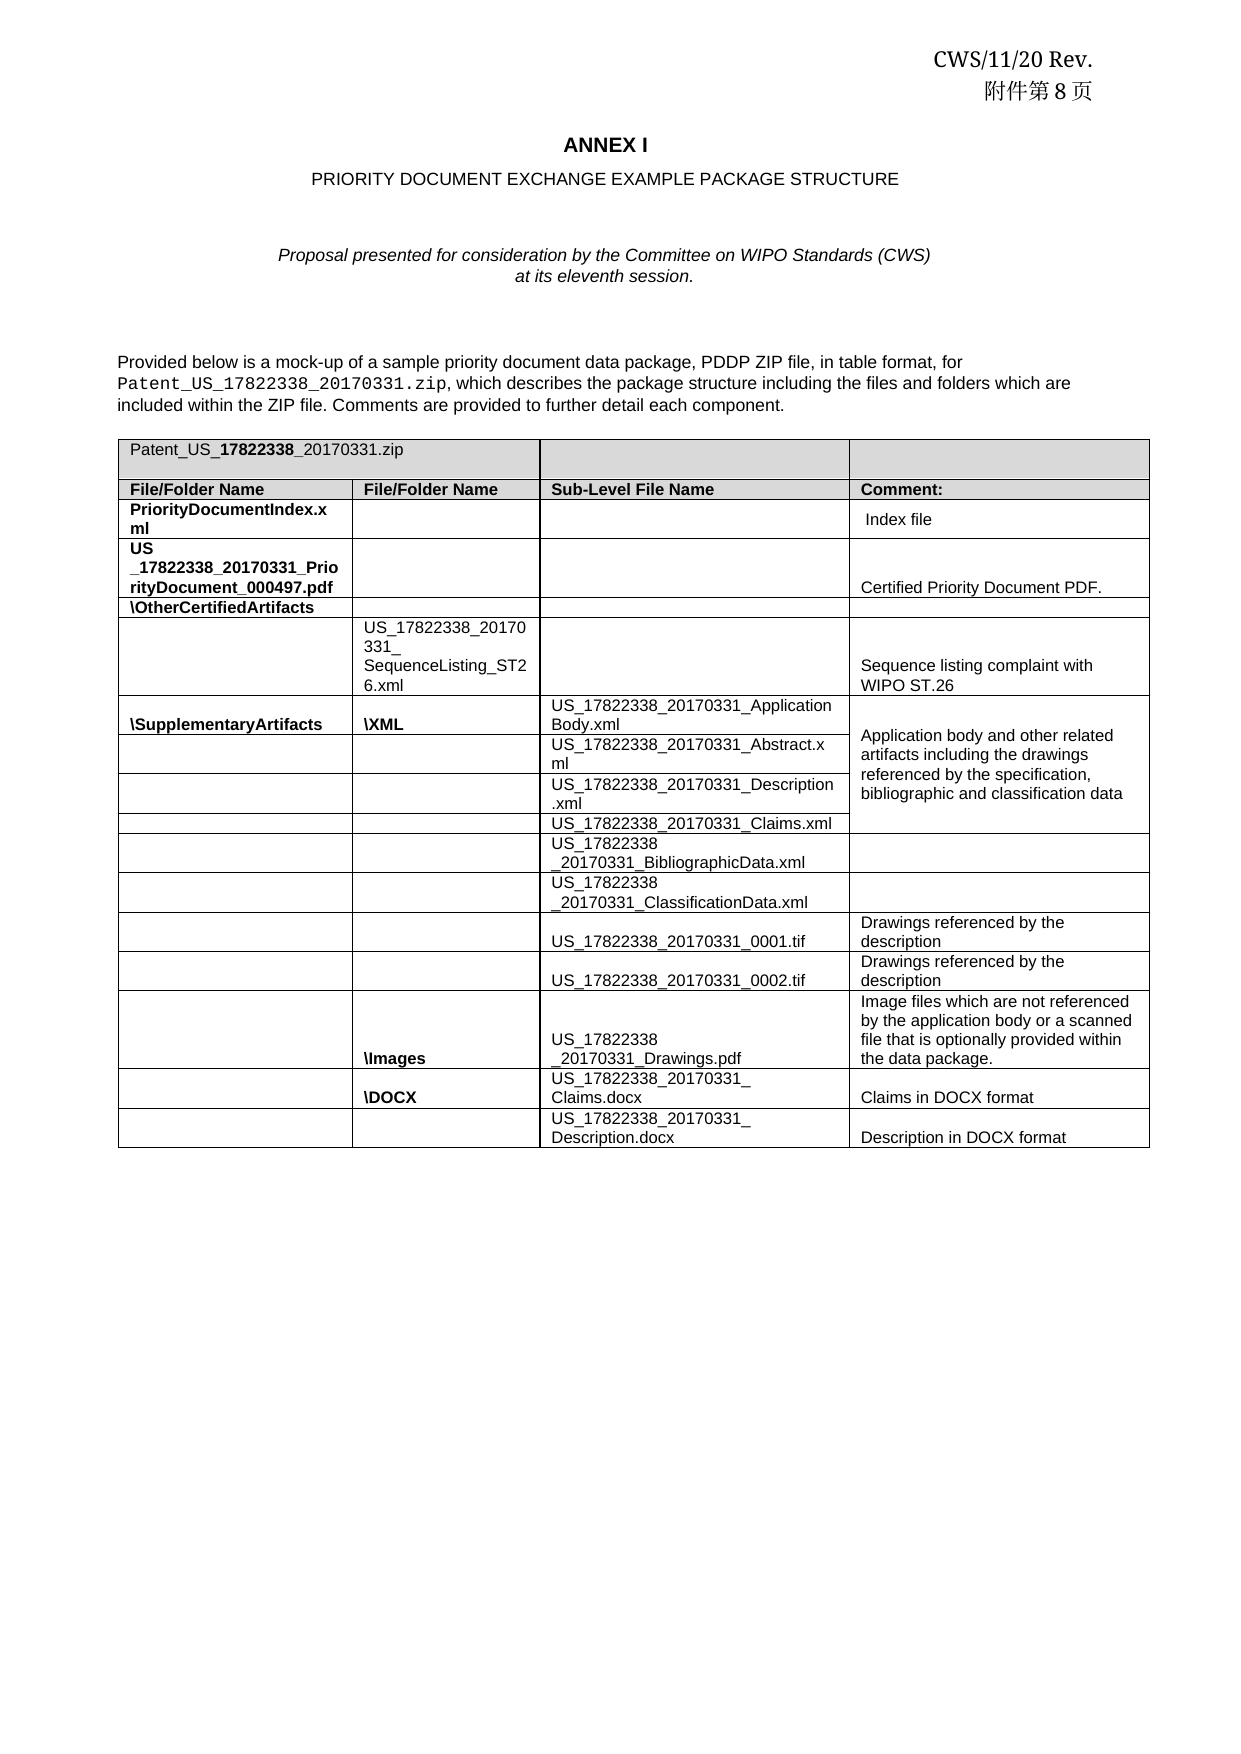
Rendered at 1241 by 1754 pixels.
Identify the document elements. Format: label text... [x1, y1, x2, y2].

table_cell US_17822338_20170331_ SequenceListing_ST26.xml [353, 618, 539, 694]
table_cell PriorityDocumentIndex.xml [119, 500, 352, 538]
table_cell [353, 774, 539, 813]
table_cell [541, 618, 849, 694]
table_cell US_17822338_20170331_ClassificationData.xml [541, 873, 849, 912]
table_cell Drawings referenced by the description [850, 952, 1149, 990]
table_cell US_17822338_20170331_BibliographicData.xml [541, 834, 849, 872]
table_cell [850, 873, 1149, 912]
table_cell [119, 774, 352, 813]
table_cell Image files which are not referenced by the application body or a scanned file that is optionally provided within the data package. [850, 991, 1149, 1068]
table_cell [353, 834, 539, 872]
table_cell US_17822338_20170331_ Description.docx [541, 1109, 849, 1147]
table_cell [850, 598, 1149, 617]
table_cell Index file [850, 500, 1149, 538]
table_cell [119, 913, 352, 951]
table_cell US_17822338_20170331_0002.tif [541, 952, 849, 990]
table_cell [353, 539, 539, 597]
table_header [850, 440, 1149, 478]
table_cell [353, 598, 539, 617]
table_cell [353, 873, 539, 912]
table_header [541, 440, 849, 478]
table_cell [850, 834, 1149, 872]
table_cell [353, 500, 539, 538]
text ANNEX I [118, 133, 1092, 157]
table_cell [541, 500, 849, 538]
table_cell Claims in DOCX format [850, 1069, 1149, 1107]
table_cell Sub-Level File Name [541, 480, 849, 499]
table_cell File/Folder Name [119, 480, 352, 499]
table_cell [353, 1109, 539, 1147]
text Proposal presented for consideration by the Committee on WIPO Standards (CWS) [118, 245, 1092, 266]
table_cell US_17822338_20170331_Drawings.pdf [541, 991, 849, 1068]
table_cell File/Folder Name [353, 480, 539, 499]
table_cell [353, 952, 539, 990]
table_cell [119, 991, 352, 1068]
table_header Patent_US_17822338_20170331.zip [119, 440, 539, 478]
table_cell [353, 814, 539, 833]
table_cell US_17822338_20170331_Claims.xml [541, 814, 849, 833]
table_cell [541, 539, 849, 597]
table_cell [119, 1069, 352, 1107]
table_cell [541, 598, 849, 617]
table_cell Sequence listing complaint with WIPO ST.26 [850, 618, 1149, 694]
table_cell [119, 873, 352, 912]
table_cell [119, 814, 352, 833]
table_cell \SupplementaryArtifacts [119, 696, 352, 734]
title PRIORITY DOCUMENT EXCHANGE EXAMPLE PACKAGE STRUCTURE [310, 169, 901, 189]
table_cell Description in DOCX format [850, 1109, 1149, 1147]
table_cell [119, 735, 352, 773]
table_cell [119, 834, 352, 872]
table_cell \Images [353, 991, 539, 1068]
table_cell [119, 952, 352, 990]
table_cell US_17822338_20170331_PriorityDocument_000497.pdf [119, 539, 352, 597]
table_cell US_17822338_20170331_Abstract.xml [541, 735, 849, 773]
table_cell Application body and other related artifacts including the drawings referenced by the specification, bibliographic and classification data [850, 696, 1149, 833]
table_cell [353, 913, 539, 951]
table_cell \OtherCertifiedArtifacts [119, 598, 352, 617]
table_cell \DOCX [353, 1069, 539, 1107]
table_cell Drawings referenced by the description [850, 913, 1149, 951]
table_cell US_17822338_20170331_Description.xml [541, 774, 849, 813]
table_cell [353, 735, 539, 773]
text at its eleventh session. [118, 266, 1092, 286]
table_cell US_17822338_20170331_0001.tif [541, 913, 849, 951]
table_cell US_17822338_20170331_ Claims.docx [541, 1069, 849, 1107]
table_cell Comment: [850, 480, 1149, 499]
table_cell [119, 618, 352, 694]
table_cell [119, 1109, 352, 1147]
text Provided below is a mock-up of a sample priority document data package, PDDP ZIP file, in table format, for Patent_US_17822338_20170331.zip, which describes the package structure including the files and folders which are included within the ZIP file. Comments are provided to further detail each component. [117, 352, 1092, 415]
table_cell US_17822338_20170331_ApplicationBody.xml [541, 696, 849, 734]
table_cell \XML [353, 696, 539, 734]
table_cell Certified Priority Document PDF. [850, 539, 1149, 597]
